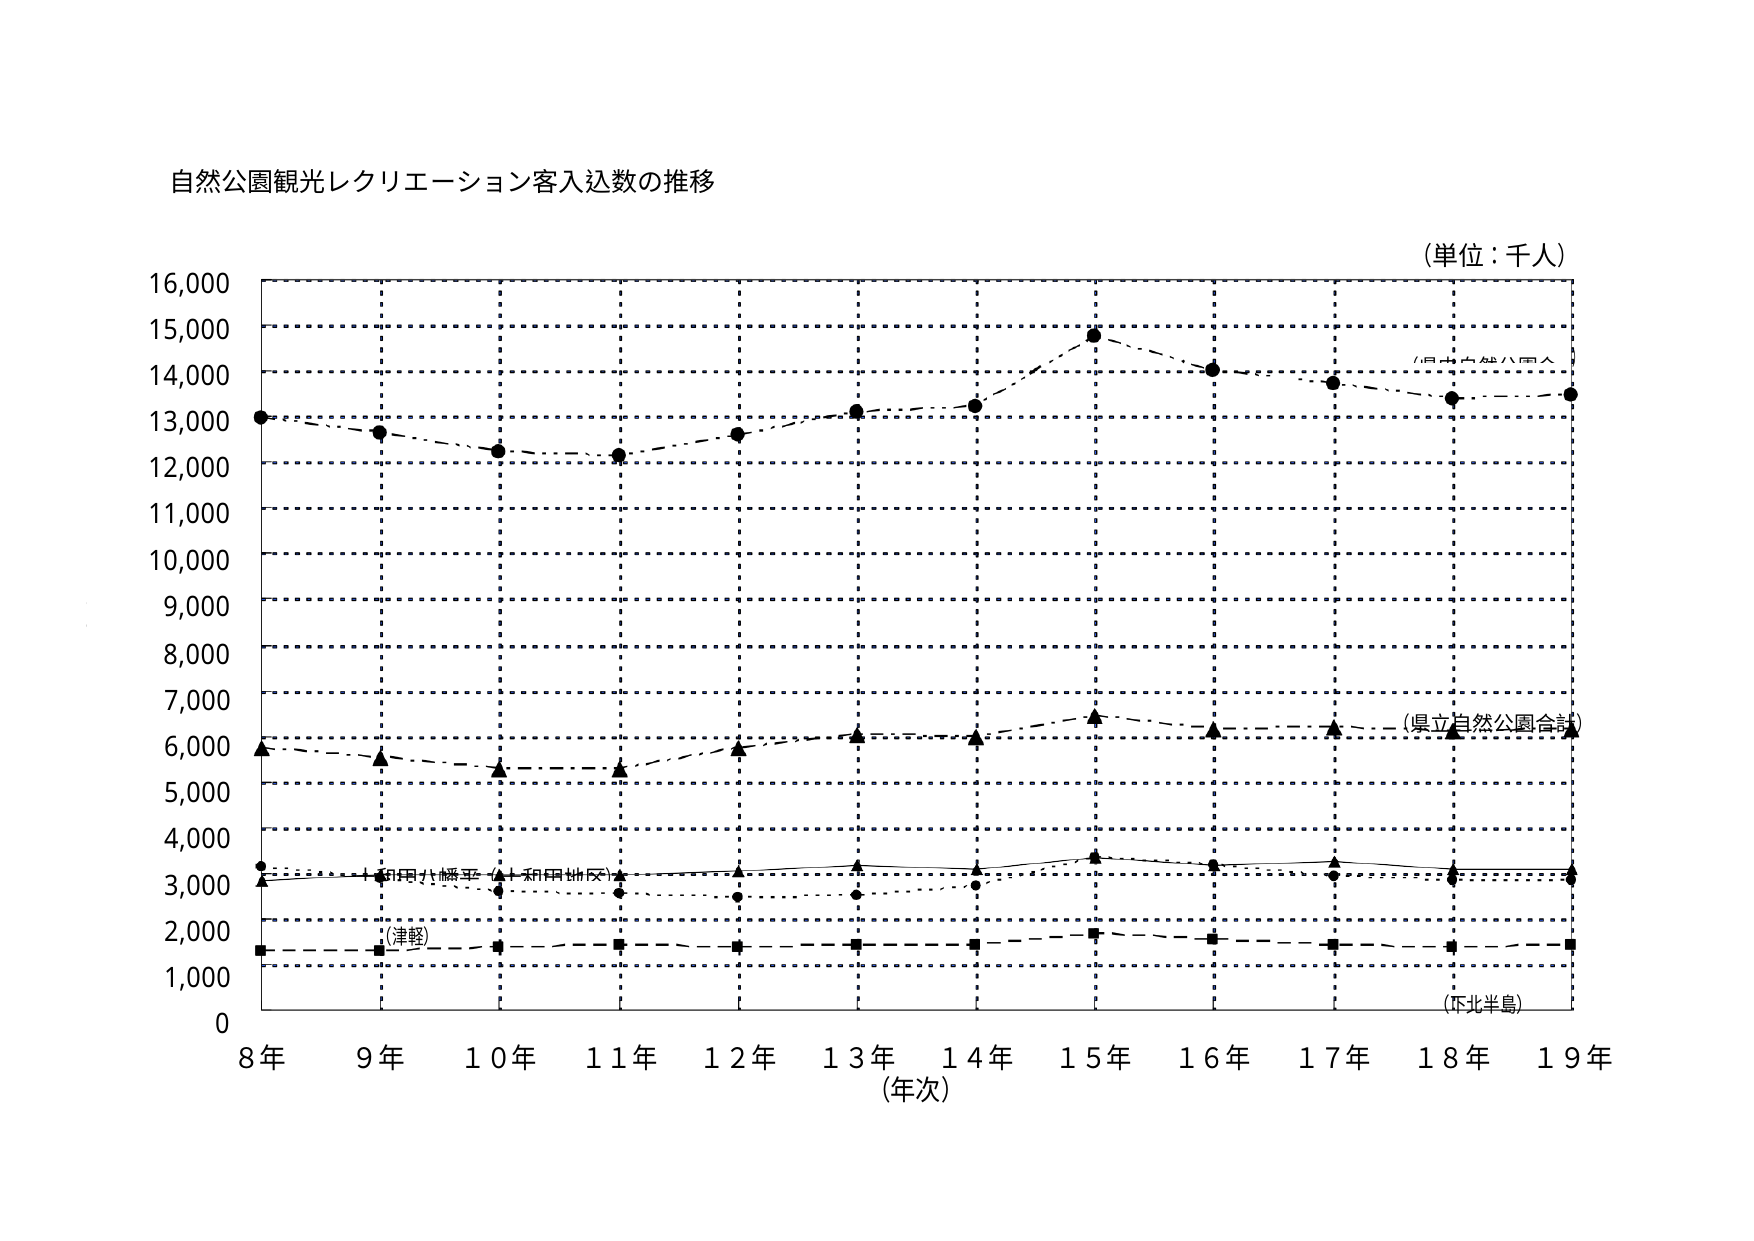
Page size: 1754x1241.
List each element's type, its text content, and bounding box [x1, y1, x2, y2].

text 14,000 [146, 355, 231, 394]
subtitle 7,000 [164, 680, 233, 719]
text 3,000 [164, 865, 233, 903]
text 13,000 [146, 401, 231, 440]
text 1,000 [164, 957, 233, 996]
text 0 [106, 1003, 229, 1042]
text （津軽） [377, 922, 444, 951]
text 11,000 [146, 494, 231, 532]
text 5,000 [164, 773, 233, 811]
text ） [1369, 343, 1583, 372]
text 15,000 [146, 309, 231, 347]
text 10,000 [146, 540, 231, 578]
text 8,000 [161, 634, 231, 673]
text 2,000 [164, 911, 233, 949]
text 12,000 [146, 448, 231, 486]
text 9,000 [161, 586, 231, 624]
text （単位：千人） [1412, 237, 1639, 273]
text 自然公園観光レクリエーション客入込数の推移 [169, 164, 1639, 199]
text （年次） [192, 1075, 1639, 1106]
text 16,000 [146, 263, 231, 301]
text 6,000 [164, 727, 233, 765]
subtitle ８年 ９年 １０年 １１年 １２年 １３年 １４年 １５年 １６年 １７年 １８年 １９年 [206, 1044, 1639, 1075]
picture [86, 156, 1622, 1097]
text 4,000 [164, 819, 233, 857]
text （県立自然公園合計） [1393, 709, 1639, 737]
